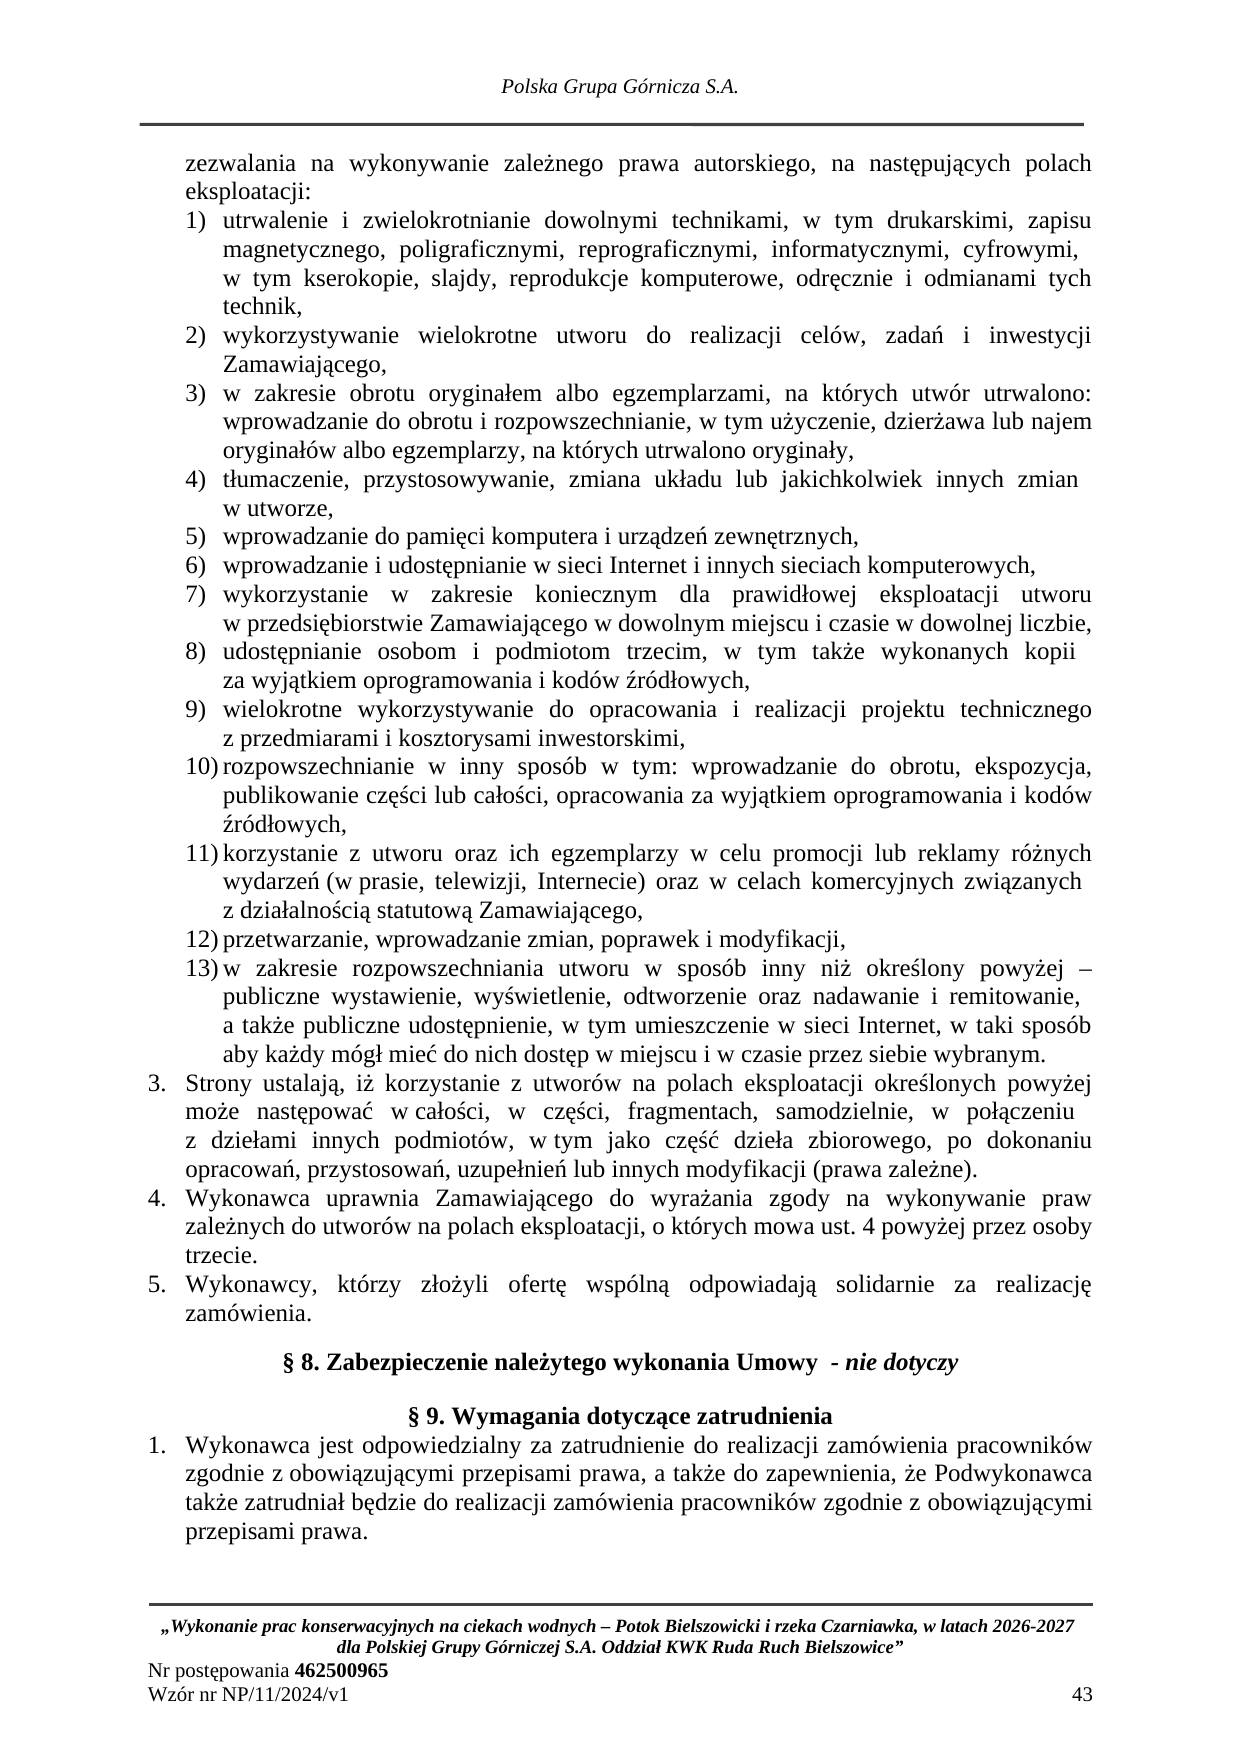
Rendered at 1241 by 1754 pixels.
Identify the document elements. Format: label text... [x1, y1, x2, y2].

list w zakresie rozpowszechniania utworu w sposób inny niż określony powyżej – publiczne wystawienie, wyświetlenie, odtworzenie oraz nadawanie i remitowanie, a także publiczne udostępnienie, w tym umieszczenie w sieci Internet, w taki sposób aby każdy mógł mieć do nich dostęp w miejscu i w czasie przez siebie wybranym. [185, 953, 1093, 1068]
subtitle § 8. Zabezpieczenie należytego wykonania Umowy - nie dotyczy [148, 1347, 1093, 1376]
list wykorzystanie w zakresie koniecznym dla prawidłowej eksploatacji utworu w przedsiębiorstwie Zamawiającego w dowolnym miejscu i czasie w dowolnej liczbie, [185, 579, 1093, 636]
list tłumaczenie, przystosowywanie, zmiana układu lub jakichkolwiek innych zmian w utworze, [185, 464, 1093, 521]
list Wykonawca jest odpowiedzialny za zatrudnienie do realizacji zamówienia pracowników zgodnie z obowiązującymi przepisami prawa, a także do zapewnienia, że Podwykonawca także zatrudniał będzie do realizacji zamówienia pracowników zgodnie z obowiązującymi przepisami prawa. [148, 1430, 1093, 1545]
list Wykonawca uprawnia Zamawiającego do wyrażania zgody na wykonywanie praw zależnych do utworów na polach eksploatacji, o których mowa ust. 4 powyżej przez osoby trzecie. [148, 1183, 1093, 1269]
list wprowadzanie i udostępnianie w sieci Internet i innych sieciach komputerowych, [185, 550, 1093, 579]
list wprowadzanie do pamięci komputera i urządzeń zewnętrznych, [185, 521, 1093, 550]
subtitle § 9. Wymagania dotyczące zatrudnienia [148, 1401, 1093, 1430]
list Wykonawcy, którzy złożyli ofertę wspólną odpowiadają solidarnie za realizację zamówienia. [148, 1269, 1093, 1326]
list udostępnianie osobom i podmiotom trzecim, w tym także wykonanych kopii za wyjątkiem oprogramowania i kodów źródłowych, [185, 636, 1093, 694]
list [148, 148, 1093, 205]
list przetwarzanie, wprowadzanie zmian, poprawek i modyfikacji, [185, 924, 1093, 953]
list utrwalenie i zwielokrotnianie dowolnymi technikami, w tym drukarskimi, zapisu magnetycznego, poligraficznymi, reprograficznymi, informatycznymi, cyfrowymi, w tym kserokopie, slajdy, reprodukcje komputerowe, odręcznie i odmianami tych technik, [185, 205, 1093, 320]
list wykorzystywanie wielokrotne utworu do realizacji celów, zadań i inwestycji Zamawiającego, [185, 320, 1093, 378]
list wielokrotne wykorzystywanie do opracowania i realizacji projektu technicznego z przedmiarami i kosztorysami inwestorskimi, [185, 694, 1093, 751]
list w zakresie obrotu oryginałem albo egzemplarzami, na których utwór utrwalono: wprowadzanie do obrotu i rozpowszechnianie, w tym użyczenie, dzierżawa lub najem oryginałów albo egzemplarzy, na których utrwalono oryginały, [185, 378, 1093, 464]
list Strony ustalają, iż korzystanie z utworów na polach eksploatacji określonych powyżej może następować w całości, w części, fragmentach, samodzielnie, w połączeniu z dziełami innych podmiotów, w tym jako część dzieła zbiorowego, po dokonaniu opracowań, przystosowań, uzupełnień lub innych modyfikacji (prawa zależne). [148, 1068, 1093, 1183]
list korzystanie z utworu oraz ich egzemplarzy w celu promocji lub reklamy różnych wydarzeń (w prasie, telewizji, Internecie) oraz w celach komercyjnych związanych z działalnością statutową Zamawiającego, [185, 838, 1093, 924]
list rozpowszechnianie w inny sposób w tym: wprowadzanie do obrotu, ekspozycja, publikowanie części lub całości, opracowania za wyjątkiem oprogramowania i kodów źródłowych, [185, 751, 1093, 838]
